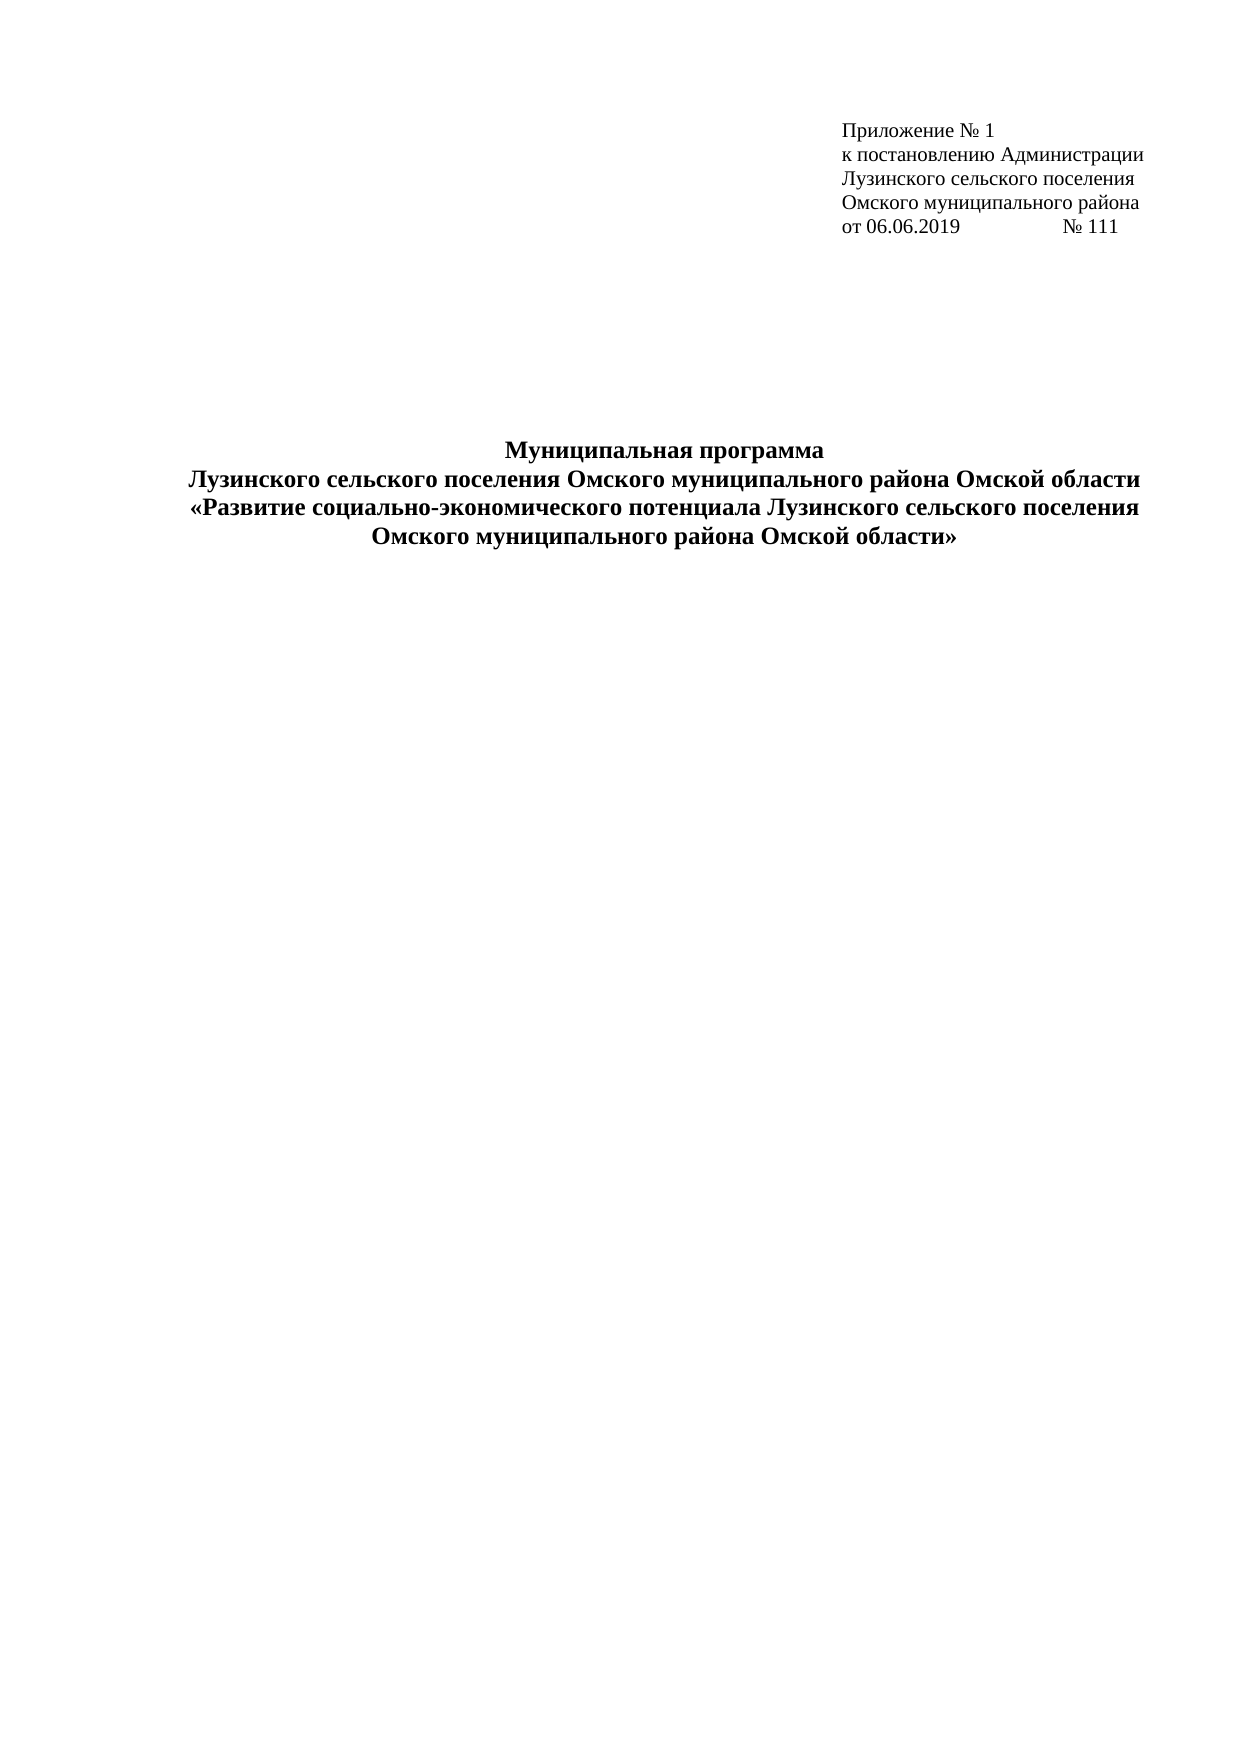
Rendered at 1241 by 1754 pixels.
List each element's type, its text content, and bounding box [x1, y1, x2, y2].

text Муниципальная программа [177, 435, 1152, 464]
text Приложение № 1 [842, 118, 1152, 142]
text Лузинского сельского поселения [842, 166, 1152, 190]
text к постановлению Администрации [842, 142, 1152, 166]
text Лузинского сельского поселения Омского муниципального района Омской области «Развитие социально-экономического потенциала Лузинского сельского поселения Омского муниципального района Омской области» [177, 464, 1152, 550]
text Омского муниципального района [842, 190, 1152, 214]
text от 06.06.2019 № 111 [842, 214, 1152, 238]
